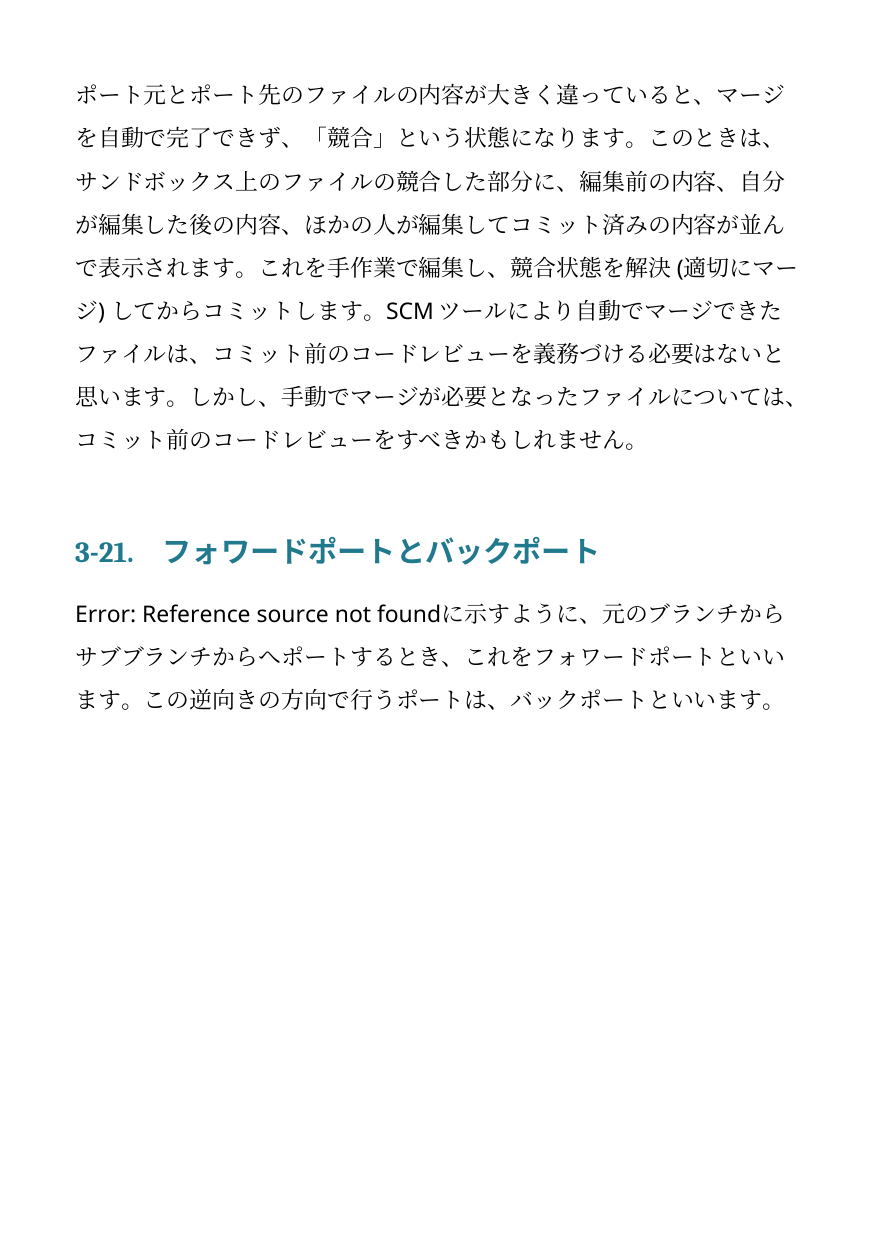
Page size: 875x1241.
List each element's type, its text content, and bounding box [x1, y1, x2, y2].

text ポート元とポート先のファイルの内容が大きく違っていると、マージを自動で完了できず、「競合」という状態になります。このときは、サンドボックス上のファイルの競合した部分に、編集前の内容、自分が編集した後の内容、ほかの人が編集してコミット済みの内容が並んで表示されます。これを手作業で編集し、競合状態を解決 (適切にマージ) してからコミットします。SCMツールにより自動でマージできたファイルは、コミット前のコードレビューを義務づける必要はないと思います。しかし、手動でマージが必要となったファイルについては、コミット前のコードレビューをすべきかもしれません。 [75, 75, 799, 457]
subtitle フォワードポートとバックポート [75, 512, 799, 587]
